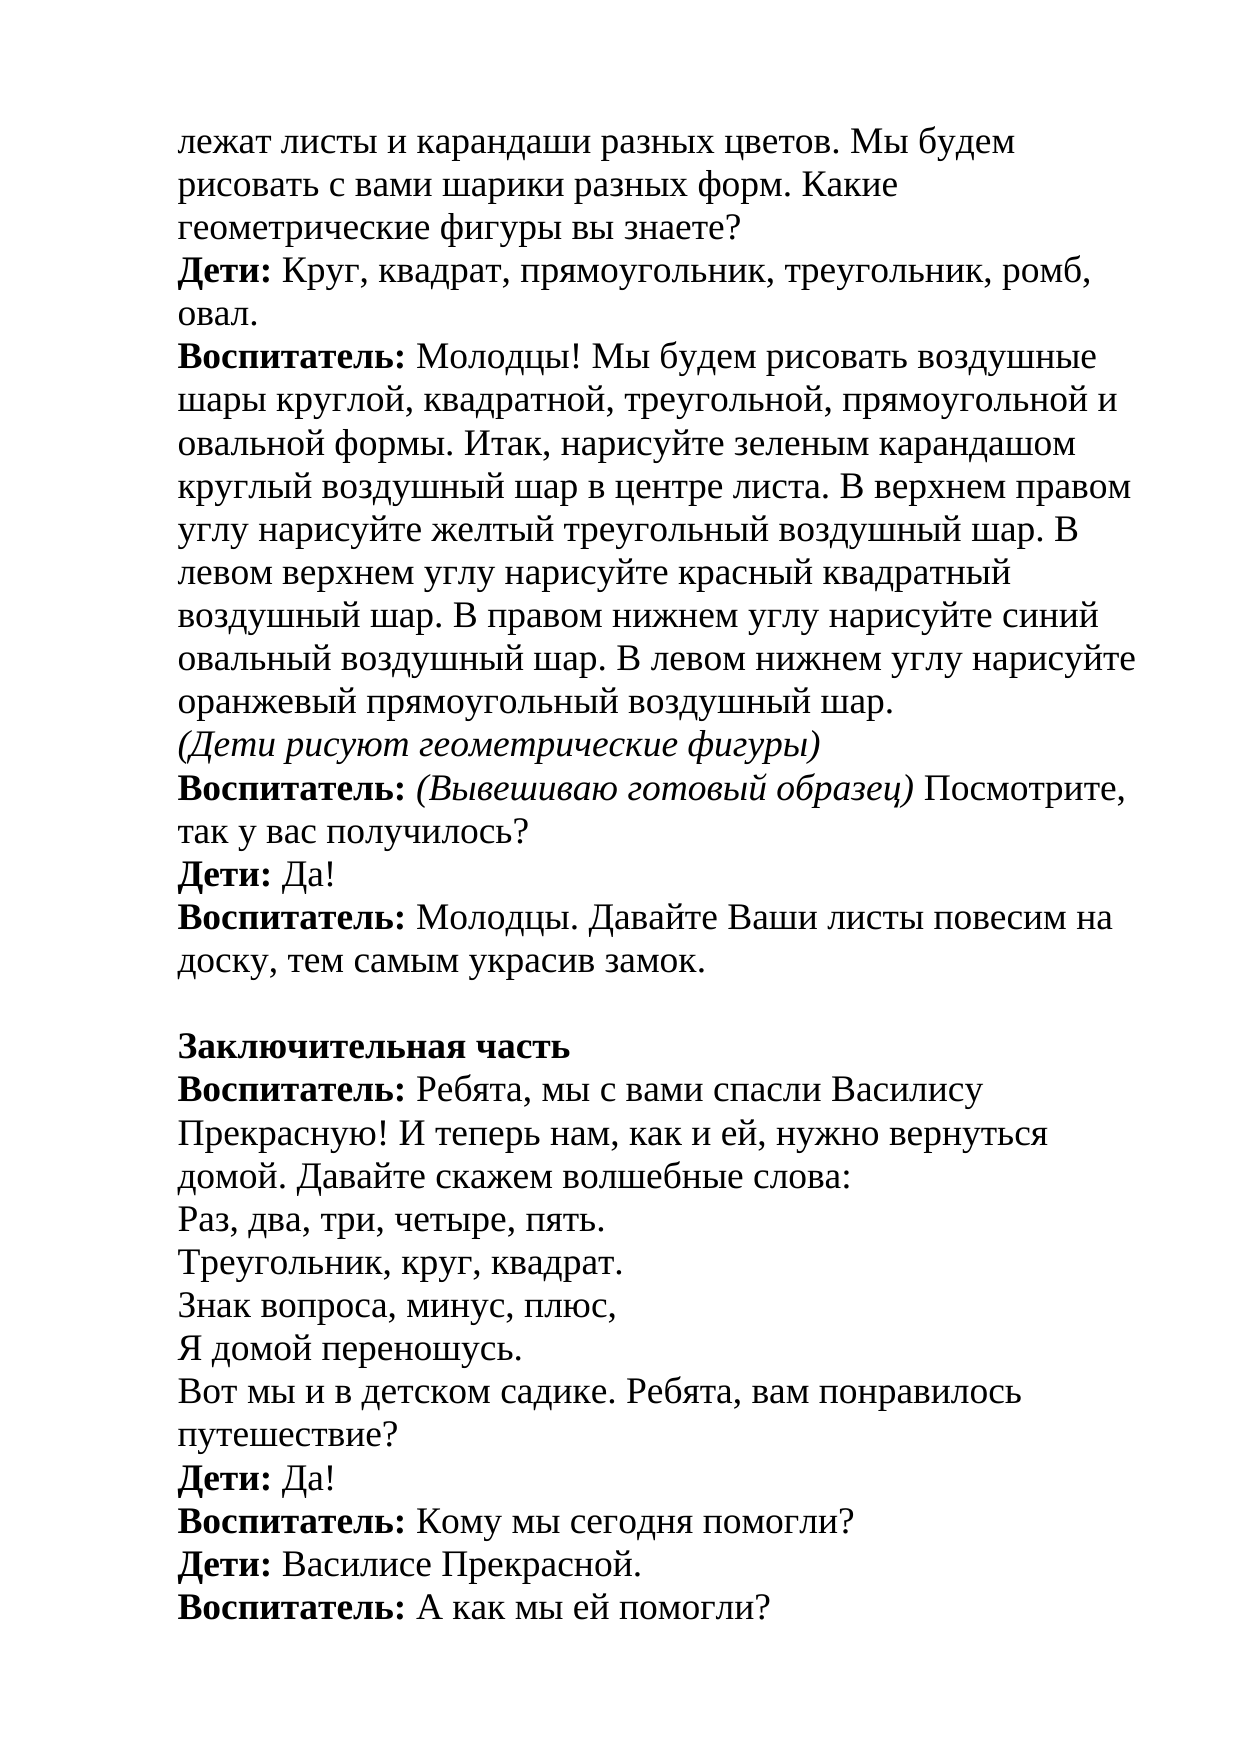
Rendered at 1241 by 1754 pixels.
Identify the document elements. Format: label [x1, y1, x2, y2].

text [177, 118, 1152, 1627]
